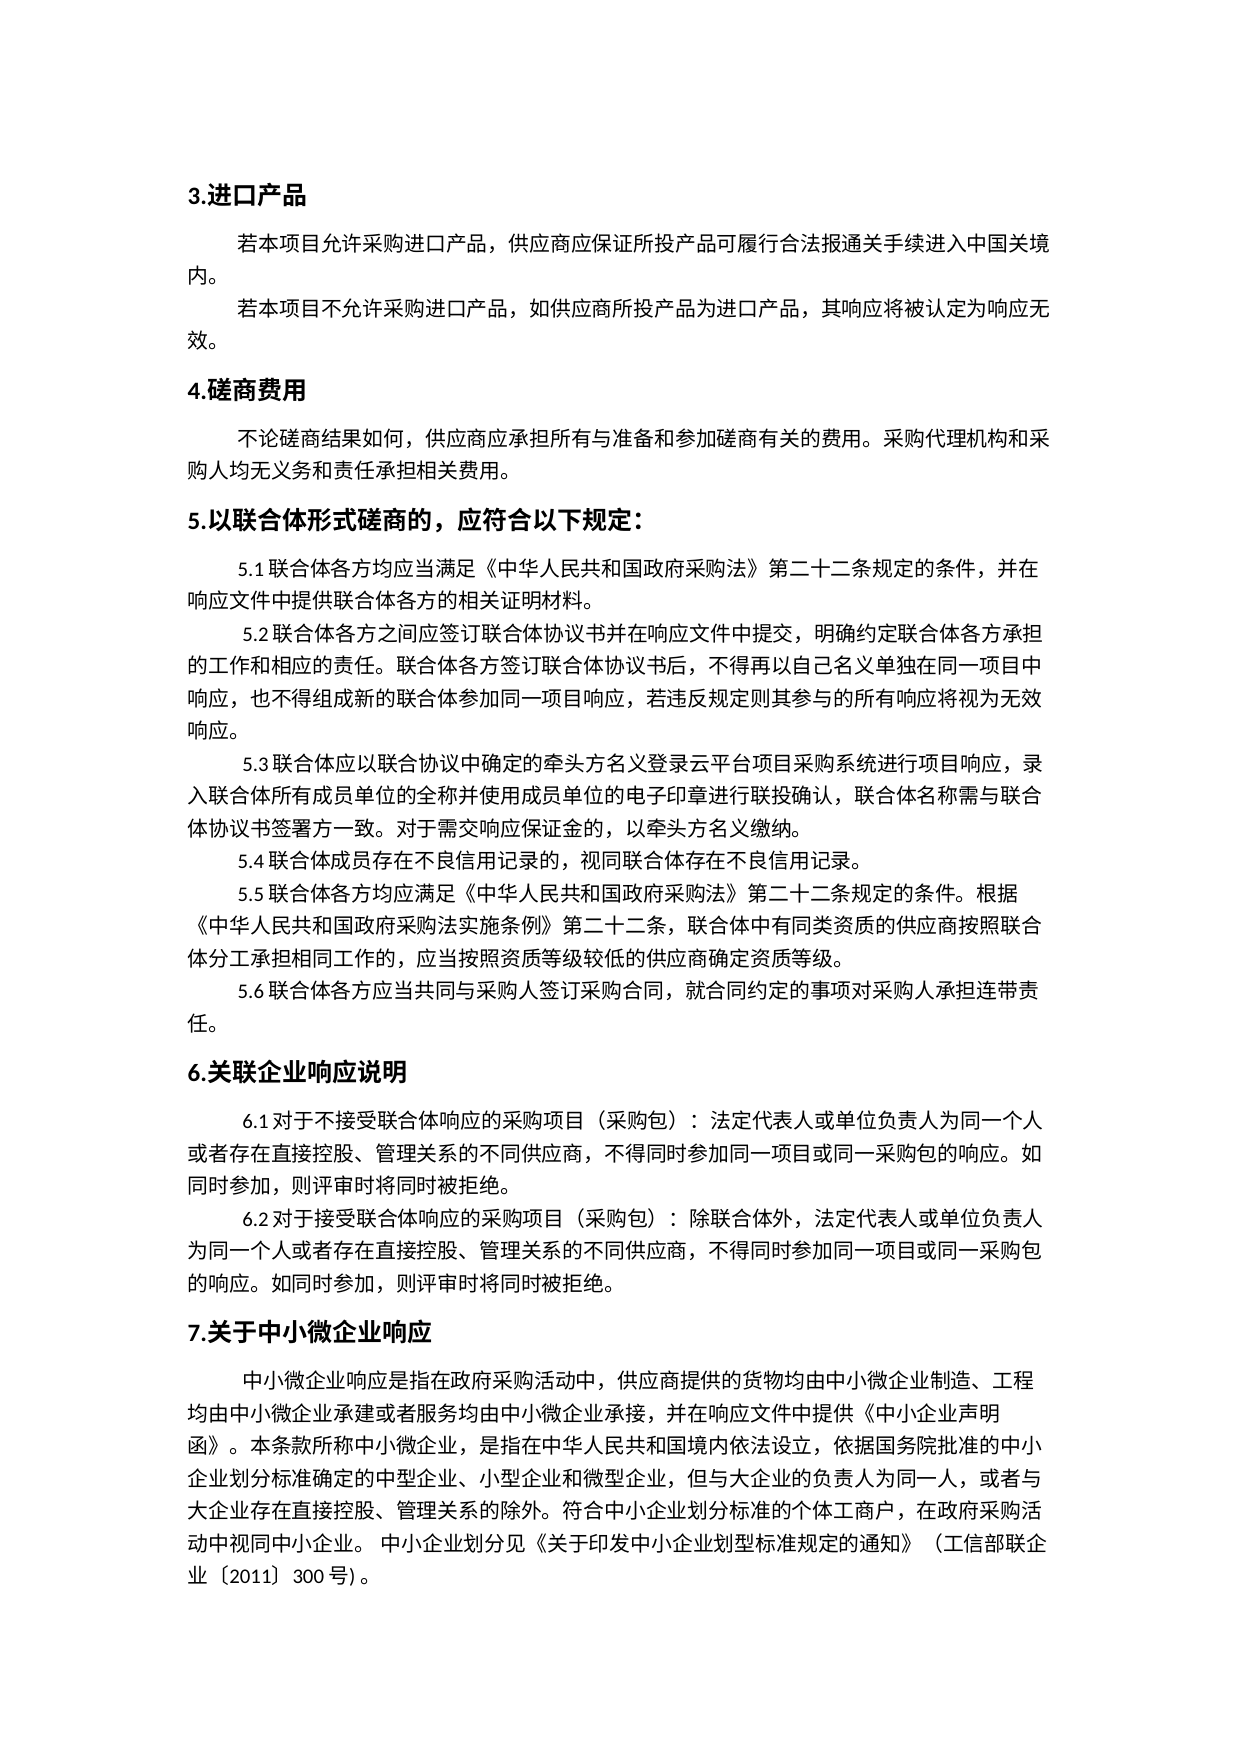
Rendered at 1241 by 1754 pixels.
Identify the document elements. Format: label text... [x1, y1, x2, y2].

text 6.2对于接受联合体响应的采购项目（采购包）：除联合体外，法定代表人或单位负责人为同一个人或者存在直接控股、管理关系的不同供应商，不得同时参加同一项目或同一采购包的响应。如同时参加，则评审时将同时被拒绝。 [187, 1202, 1053, 1299]
text 中小微企业响应是指在政府采购活动中，供应商提供的货物均由中小微企业制造、工程均由中小微企业承建或者服务均由中小微企业承接，并在响应文件中提供《中小企业声明函》。本条款所称中小微企业，是指在中华人民共和国境内依法设立，依据国务院批准的中小企业划分标准确定的中型企业、小型企业和微型企业，但与大企业的负责人为同一人，或者与大企业存在直接控股、管理关系的除外。符合中小企业划分标准的个体工商户，在政府采购活动中视同中小企业。 中小企业划分见《关于印发中小企业划型标准规定的通知》（工信部联企业〔2011〕300号) 。 [187, 1364, 1053, 1592]
text 5.6联合体各方应当共同与采购人签订采购合同，就合同约定的事项对采购人承担连带责任。 [187, 974, 1053, 1039]
text 5.5联合体各方均应满足《中华人民共和国政府采购法》第二十二条规定的条件。根据《中华人民共和国政府采购法实施条例》第二十二条，联合体中有同类资质的供应商按照联合体分工承担相同工作的，应当按照资质等级较低的供应商确定资质等级。 [187, 877, 1053, 974]
text 6.关联企业响应说明 [187, 1039, 1053, 1104]
text 5.3联合体应以联合协议中确定的牵头方名义登录云平台项目采购系统进行项目响应，录入联合体所有成员单位的全称并使用成员单位的电子印章进行联投确认，联合体名称需与联合体协议书签署方一致。对于需交响应保证金的，以牵头方名义缴纳。 [187, 747, 1053, 844]
text 5.以联合体形式磋商的，应符合以下规定： [187, 487, 1053, 552]
text 7.关于中小微企业响应 [187, 1299, 1053, 1364]
text 若本项目允许采购进口产品，供应商应保证所投产品可履行合法报通关手续进入中国关境内。 [187, 227, 1053, 292]
text 不论磋商结果如何，供应商应承担所有与准备和参加磋商有关的费用。采购代理机构和采购人均无义务和责任承担相关费用。 [187, 422, 1053, 487]
text 5.4联合体成员存在不良信用记录的，视同联合体存在不良信用记录。 [187, 844, 1053, 877]
text 若本项目不允许采购进口产品，如供应商所投产品为进口产品，其响应将被认定为响应无效。 [187, 292, 1053, 357]
text 6.1对于不接受联合体响应的采购项目（采购包）：法定代表人或单位负责人为同一个人或者存在直接控股、管理关系的不同供应商，不得同时参加同一项目或同一采购包的响应。如同时参加，则评审时将同时被拒绝。 [187, 1104, 1053, 1202]
text 4.磋商费用 [187, 357, 1053, 422]
text 5.1联合体各方均应当满足《中华人民共和国政府采购法》第二十二条规定的条件，并在响应文件中提供联合体各方的相关证明材料。 [187, 552, 1053, 617]
text 3.进口产品 [187, 162, 1053, 227]
text 5.2联合体各方之间应签订联合体协议书并在响应文件中提交，明确约定联合体各方承担的工作和相应的责任。联合体各方签订联合体协议书后，不得再以自己名义单独在同一项目中响应，也不得组成新的联合体参加同一项目响应，若违反规定则其参与的所有响应将视为无效响应。 [187, 617, 1053, 747]
